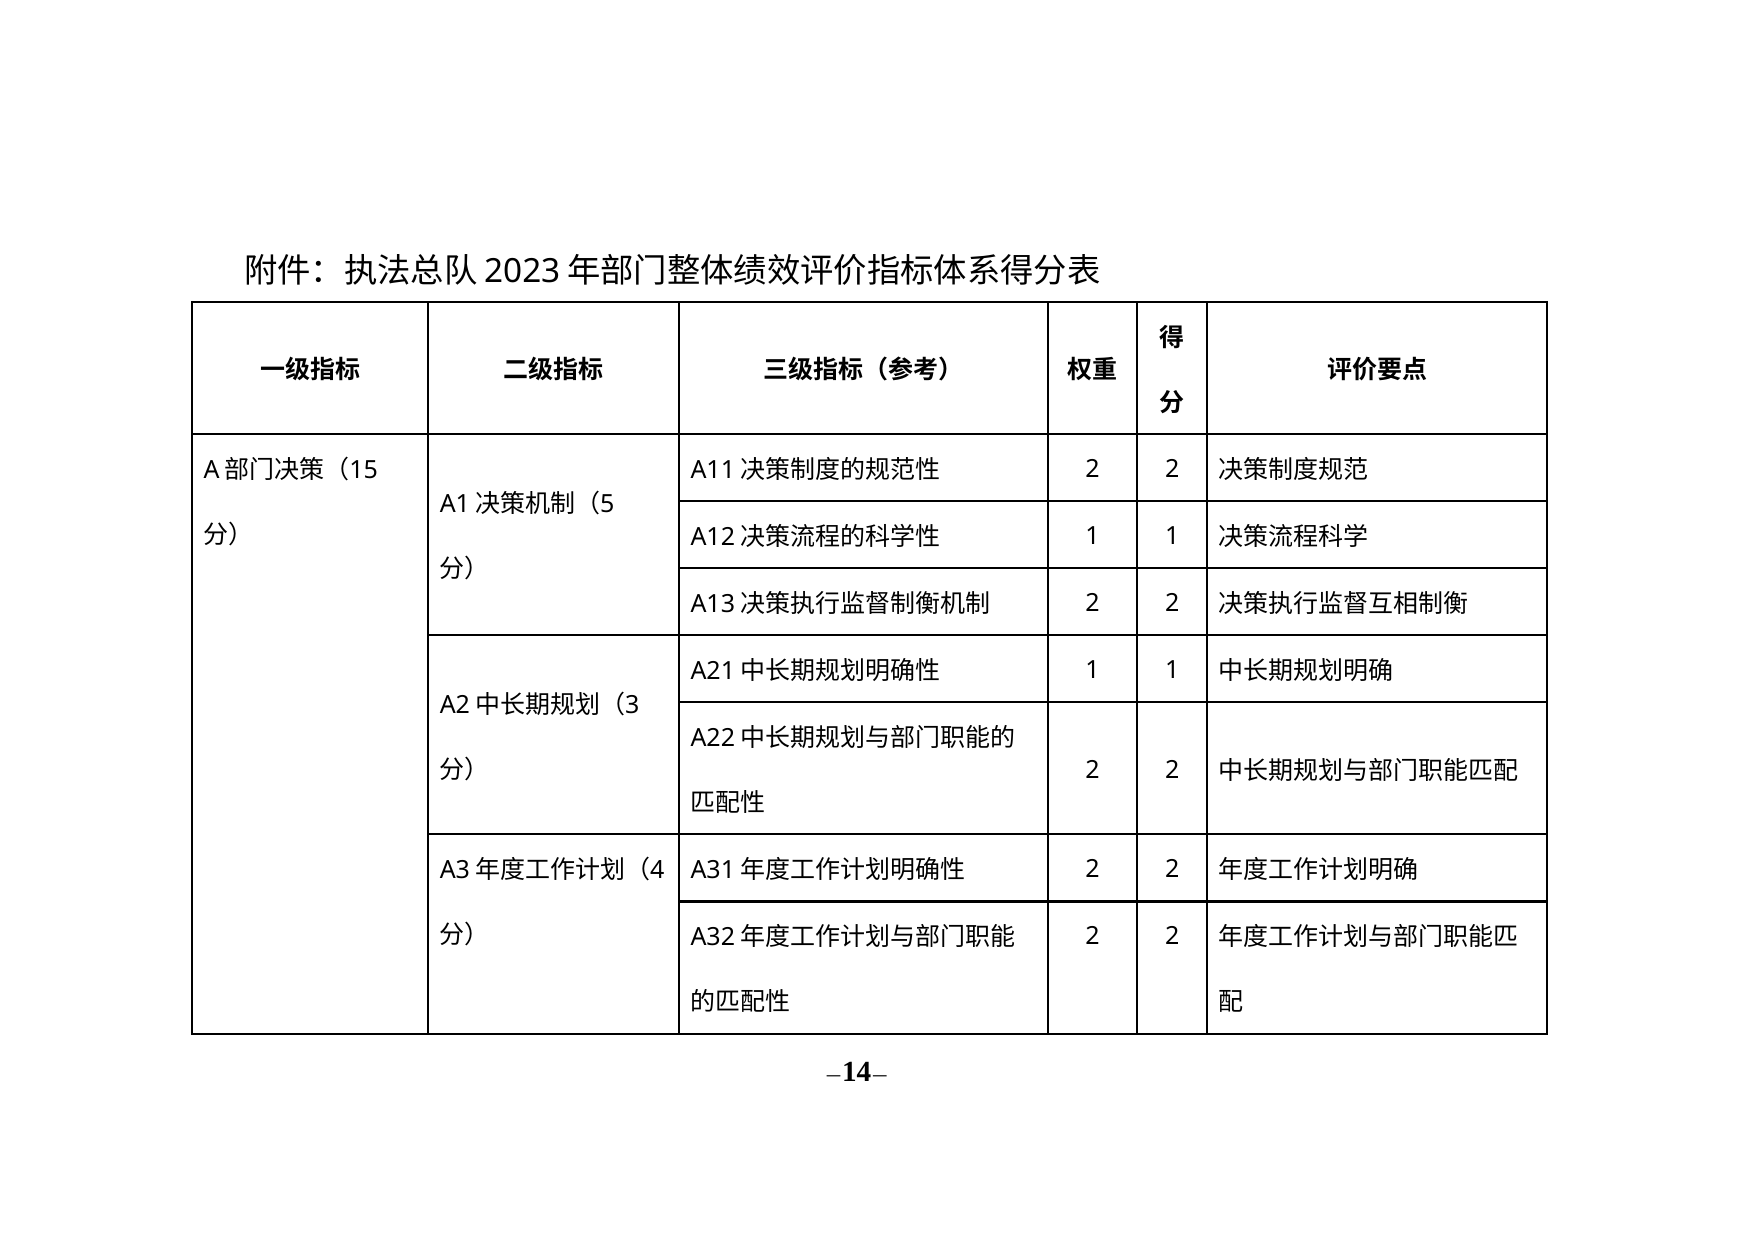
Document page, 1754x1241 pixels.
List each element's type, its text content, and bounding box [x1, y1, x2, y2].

table_cell A31年度工作计划明确性 [680, 835, 1047, 900]
table_cell A32年度工作计划与部门职能的匹配性 [680, 903, 1047, 1032]
table_cell 1 [1138, 636, 1206, 701]
table_cell 2 [1138, 569, 1206, 634]
text 附件：执法总队2023年部门整体绩效评价指标体系得分表 [177, 236, 1535, 301]
table_cell 2 [1138, 435, 1206, 500]
table_cell 决策制度规范 [1208, 435, 1546, 500]
table_cell A2中长期规划（3分） [429, 636, 678, 833]
table_cell 2 [1049, 835, 1136, 900]
table_cell 2 [1049, 569, 1136, 634]
table_header 三级指标（参考） [680, 303, 1047, 433]
table_cell 2 [1049, 435, 1136, 500]
table_cell A11决策制度的规范性 [680, 435, 1047, 500]
table_header 评价要点 [1208, 303, 1546, 433]
table_header 二级指标 [429, 303, 678, 433]
table_cell 1 [1049, 636, 1136, 701]
table_header 权重 [1049, 303, 1136, 433]
table_cell 决策执行监督互相制衡 [1208, 569, 1546, 634]
table_cell A21中长期规划明确性 [680, 636, 1047, 701]
table_cell A12决策流程的科学性 [680, 502, 1047, 567]
table_cell 2 [1138, 903, 1206, 1032]
table_cell 2 [1138, 703, 1206, 833]
table_header 得分 [1138, 303, 1206, 433]
table_cell 决策流程科学 [1208, 502, 1546, 567]
table_cell A22中长期规划与部门职能的匹配性 [680, 703, 1047, 833]
table_header 一级指标 [193, 303, 427, 433]
table_cell 年度工作计划与部门职能匹配 [1208, 903, 1546, 1032]
table_cell 2 [1138, 835, 1206, 900]
table_cell 中长期规划明确 [1208, 636, 1546, 701]
table_cell 2 [1049, 703, 1136, 833]
table_cell 2 [1049, 903, 1136, 1032]
table_cell A部门决策（15分） [193, 435, 427, 1032]
table_cell 中长期规划与部门职能匹配 [1208, 703, 1546, 833]
table_cell A1决策机制（5分） [429, 435, 678, 634]
table_cell A13决策执行监督制衡机制 [680, 569, 1047, 634]
table_cell 1 [1138, 502, 1206, 567]
table_cell A3年度工作计划（4分） [429, 835, 678, 1032]
table_cell 年度工作计划明确 [1208, 835, 1546, 900]
table_cell 1 [1049, 502, 1136, 567]
